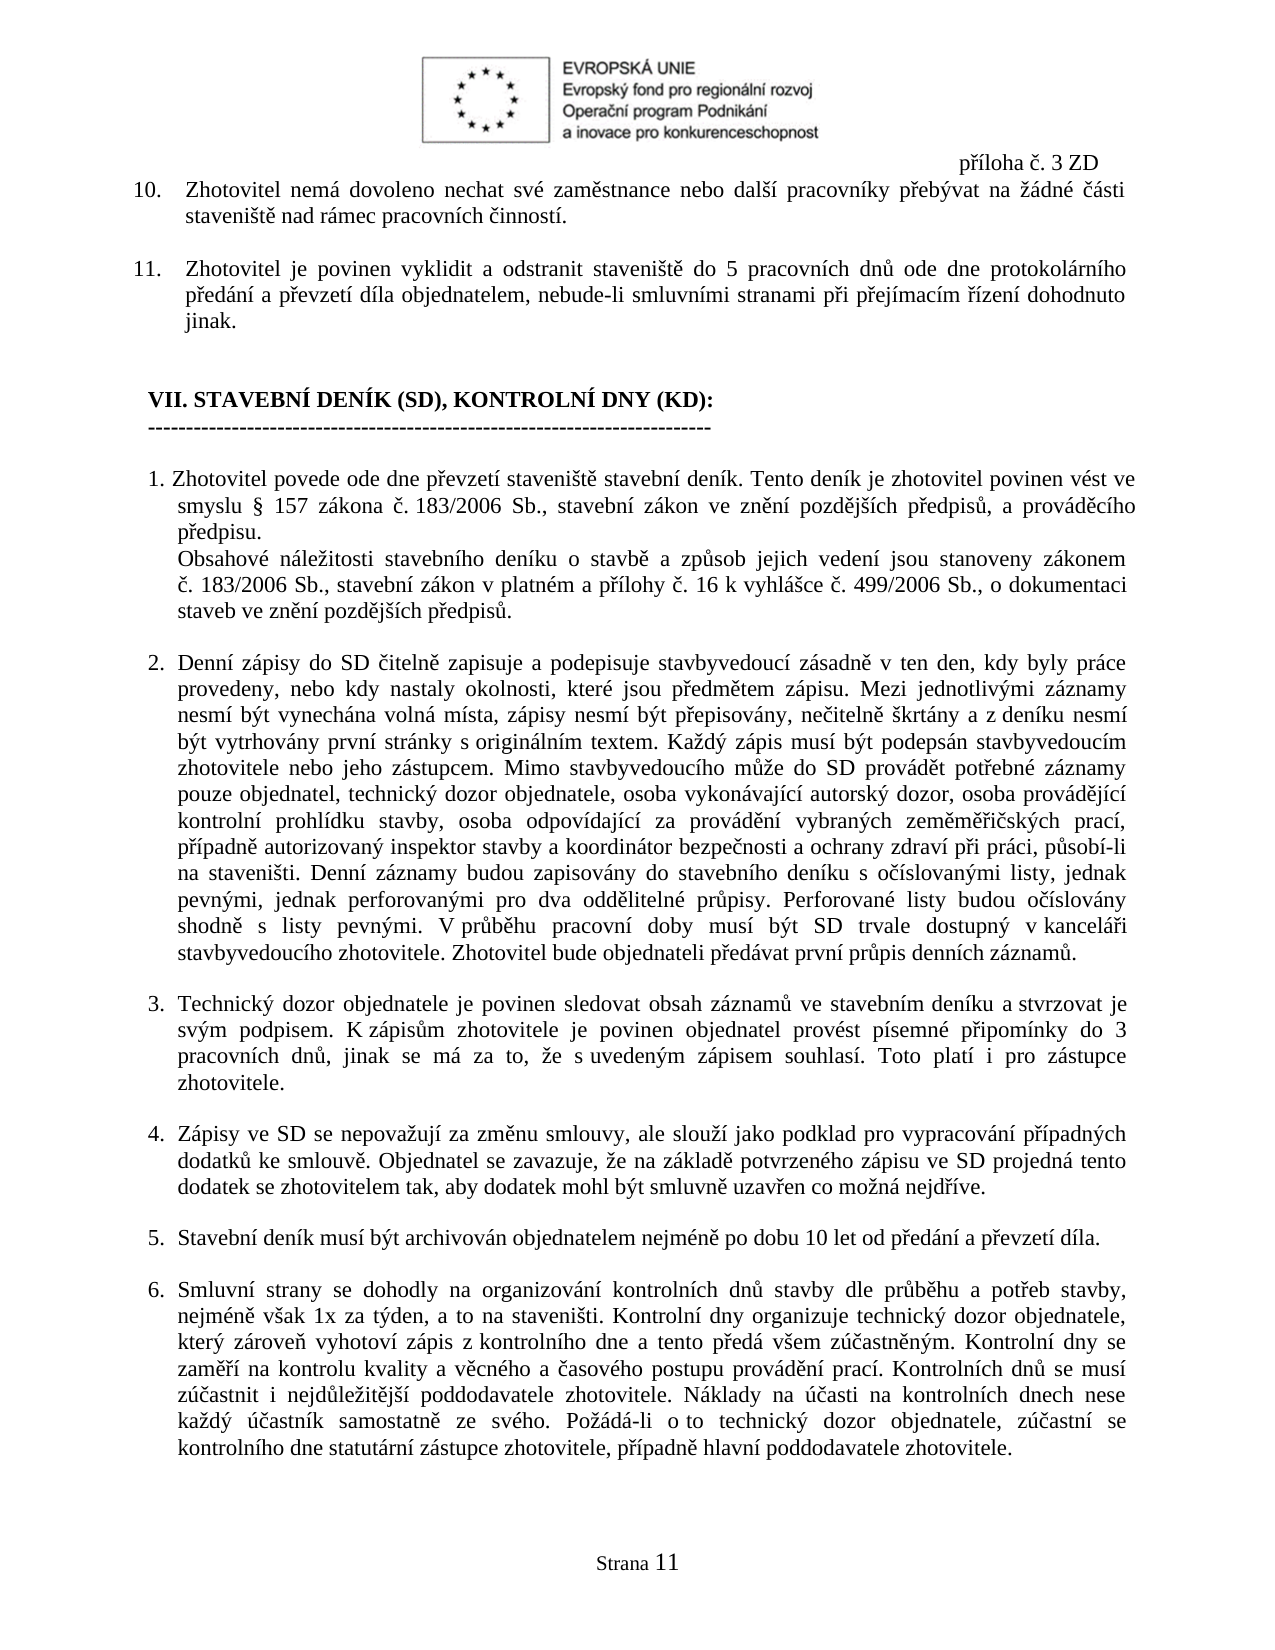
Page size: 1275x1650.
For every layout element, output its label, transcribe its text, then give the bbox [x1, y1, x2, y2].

text -------------------------------------------------------------------------- [148, 413, 1137, 439]
list Zhotovitel nemá dovoleno nechat své zaměstnance nebo další pracovníky přebývat na žádné části staveniště nad rámec pracovních činností. [133, 176, 1127, 228]
list Smluvní strany se dohodly na organizování kontrolních dnů stavby dle průběhu a potřeb stavby, nejméně však 1x za týden, a to na staveništi. Kontrolní dny organizuje technický dozor objednatele, který zároveň vyhotoví zápis z kontrolního dne a tento předá všem zúčastněným. Kontrolní dny se zaměří na kontrolu kvality a věcného a časového postupu provádění prací. Kontrolních dnů se musí zúčastnit i nejdůležitější poddodavatele zhotovitele. Náklady na účasti na kontrolních dnech nese každý účastník samostatně ze svého. Požádá-li o to technický dozor objednatele, zúčastní se kontrolního dne statutární zástupce zhotovitele, případně hlavní poddodavatele zhotovitele. [148, 1276, 1127, 1460]
list Technický dozor objednatele je povinen sledovat obsah záznamů ve stavebním deníku a stvrzovat je svým podpisem. K zápisům zhotovitele je povinen objednatel provést písemné připomínky do 3 pracovních dnů, jinak se má za to, že s uvedeným zápisem souhlasí. Toto platí i pro zástupce zhotovitele. [148, 990, 1127, 1095]
text Obsahové náležitosti stavebního deníku o stavbě a způsob jejich vedení jsou stanoveny zákonem č. 183/2006 Sb., stavební zákon v platném a přílohy č. 16 k vyhlášce č. 499/2006 Sb., o dokumentaci staveb ve znění pozdějších předpisů. [177, 544, 1127, 624]
picture [394, 29, 847, 171]
list Stavební deník musí být archivován objednatelem nejméně po dobu 10 let od předání a převzetí díla. [148, 1224, 1127, 1251]
list Zhotovitel je povinen vyklidit a odstranit staveniště do 5 pracovních dnů ode dne protokolárního předání a převzetí díla objednatelem, nebude-li smluvními stranami při přejímacím řízení dohodnuto jinak. [133, 255, 1127, 334]
text VII. STAVEBNÍ DENÍK (SD), KONTROLNÍ DNY (KD): [148, 386, 1137, 413]
list Denní zápisy do SD čitelně zapisuje a podepisuje stavbyvedoucí zásadně v ten den, kdy byly práce provedeny, nebo kdy nastaly okolnosti, které jsou předmětem zápisu. Mezi jednotlivými záznamy nesmí být vynechána volná místa, zápisy nesmí být přepisovány, nečitelně škrtány a z deníku nesmí být vytrhovány první stránky s originálním textem. Každý zápis musí být podepsán stavbyvedoucím zhotovitele nebo jeho zástupcem. Mimo stavbyvedoucího může do SD provádět potřebné záznamy pouze objednatel, technický dozor objednatele, osoba vykonávající autorský dozor, osoba provádějící kontrolní prohlídku stavby, osoba odpovídající za provádění vybraných zeměměřičských prací, případně autorizovaný inspektor stavby a koordinátor bezpečnosti a ochrany zdraví při práci, působí-li na staveništi. Denní záznamy budou zapisovány do stavebního deníku s očíslovanými listy, jednak pevnými, jednak perforovanými pro dva oddělitelné průpisy. Perforované listy budou očíslovány shodně s listy pevnými. V průběhu pracovní doby musí být SD trvale dostupný v kanceláři stavbyvedoucího zhotovitele. Zhotovitel bude objednateli předávat první průpis denních záznamů. [148, 649, 1127, 965]
text 1. Zhotovitel povede ode dne převzetí staveniště stavební deník. Tento deník je zhotovitel povinen vést ve smyslu § 157 zákona č. 183/2006 Sb., stavební zákon ve znění pozdějších předpisů, a prováděcího předpisu. [148, 466, 1137, 544]
list Zápisy ve SD se nepovažují za změnu smlouvy, ale slouží jako podklad pro vypracování případných dodatků ke smlouvě. Objednatel se zavazuje, že na základě potvrzeného zápisu ve SD projedná tento dodatek se zhotovitelem tak, aby dodatek mohl být smluvně uzavřen co možná nejdříve. [148, 1120, 1127, 1199]
